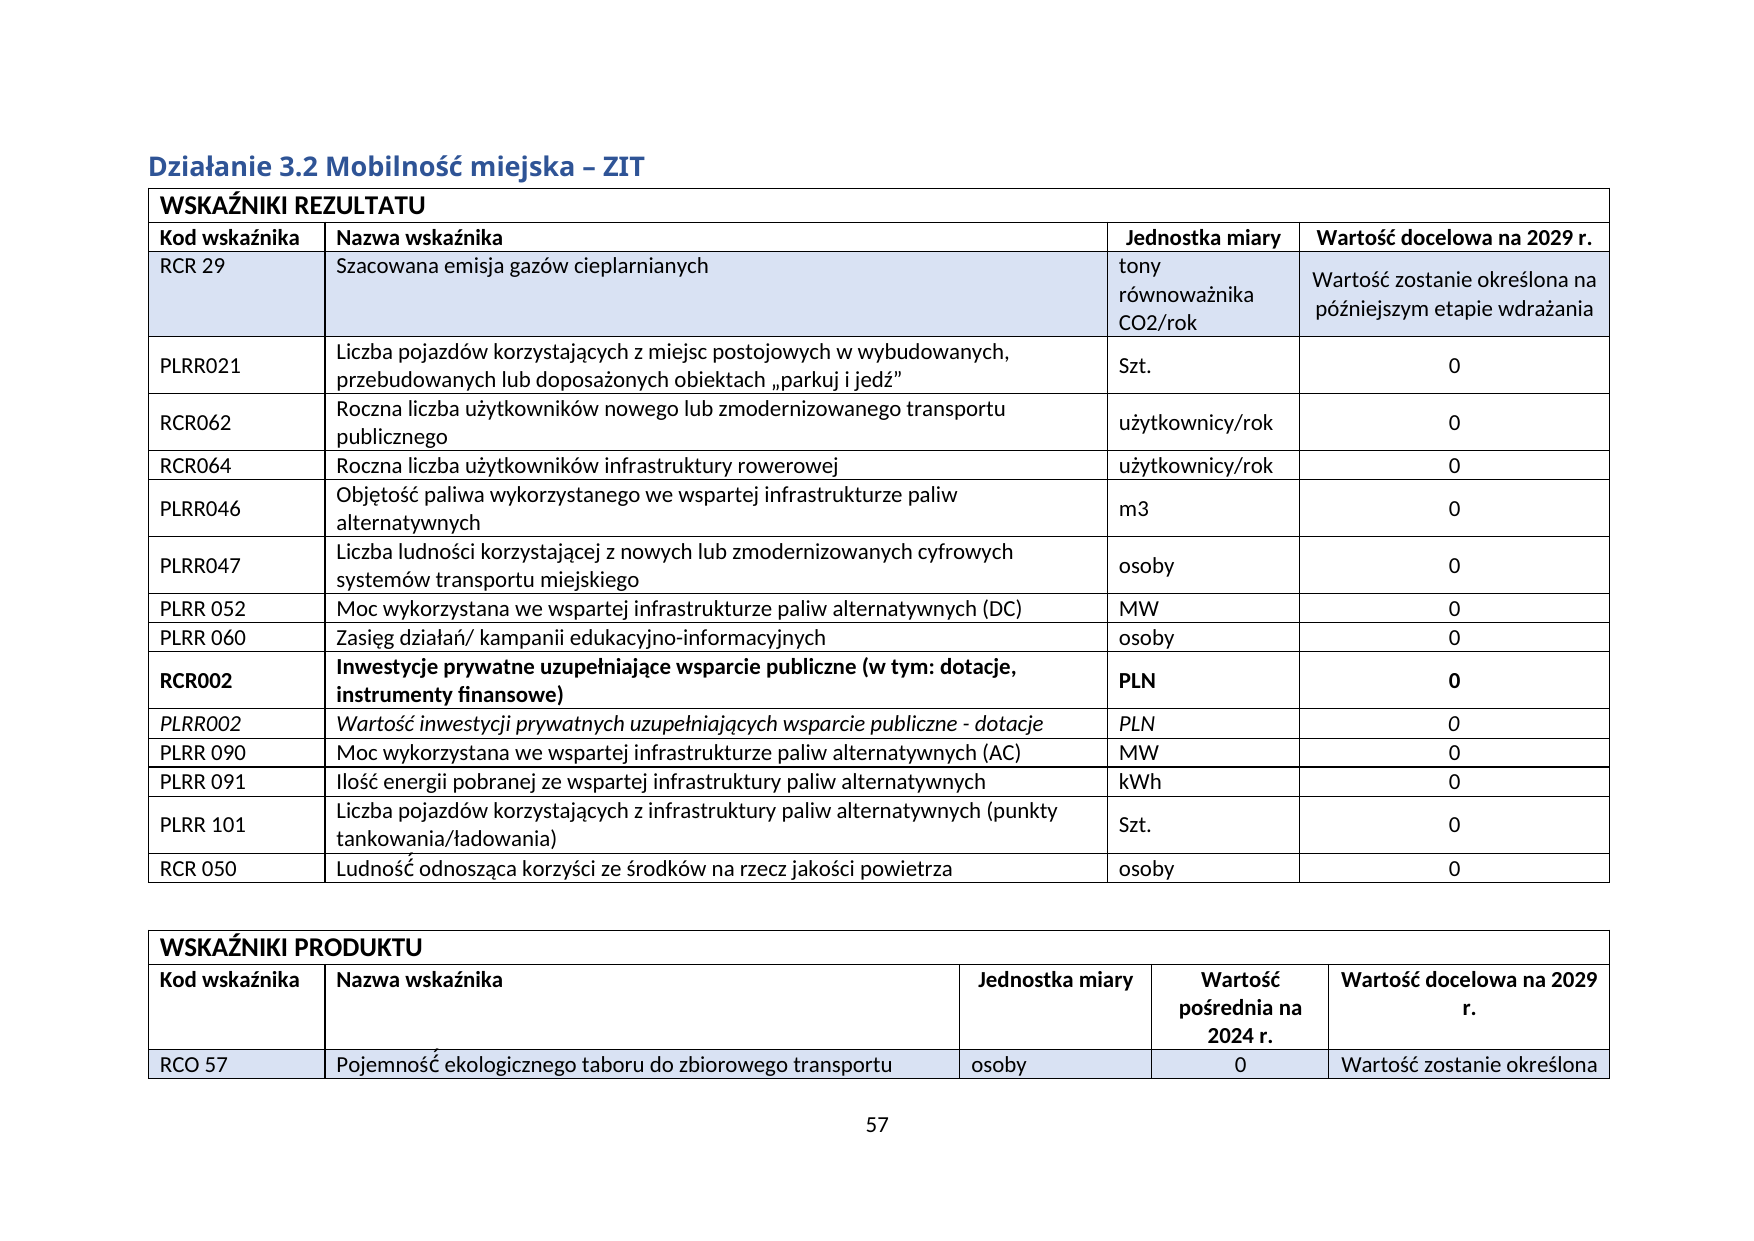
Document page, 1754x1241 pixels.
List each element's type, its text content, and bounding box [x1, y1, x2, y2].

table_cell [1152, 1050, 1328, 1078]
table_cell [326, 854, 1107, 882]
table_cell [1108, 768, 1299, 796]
subtitle Działanie 3.2 Mobilność miejska – ZIT [148, 148, 1606, 184]
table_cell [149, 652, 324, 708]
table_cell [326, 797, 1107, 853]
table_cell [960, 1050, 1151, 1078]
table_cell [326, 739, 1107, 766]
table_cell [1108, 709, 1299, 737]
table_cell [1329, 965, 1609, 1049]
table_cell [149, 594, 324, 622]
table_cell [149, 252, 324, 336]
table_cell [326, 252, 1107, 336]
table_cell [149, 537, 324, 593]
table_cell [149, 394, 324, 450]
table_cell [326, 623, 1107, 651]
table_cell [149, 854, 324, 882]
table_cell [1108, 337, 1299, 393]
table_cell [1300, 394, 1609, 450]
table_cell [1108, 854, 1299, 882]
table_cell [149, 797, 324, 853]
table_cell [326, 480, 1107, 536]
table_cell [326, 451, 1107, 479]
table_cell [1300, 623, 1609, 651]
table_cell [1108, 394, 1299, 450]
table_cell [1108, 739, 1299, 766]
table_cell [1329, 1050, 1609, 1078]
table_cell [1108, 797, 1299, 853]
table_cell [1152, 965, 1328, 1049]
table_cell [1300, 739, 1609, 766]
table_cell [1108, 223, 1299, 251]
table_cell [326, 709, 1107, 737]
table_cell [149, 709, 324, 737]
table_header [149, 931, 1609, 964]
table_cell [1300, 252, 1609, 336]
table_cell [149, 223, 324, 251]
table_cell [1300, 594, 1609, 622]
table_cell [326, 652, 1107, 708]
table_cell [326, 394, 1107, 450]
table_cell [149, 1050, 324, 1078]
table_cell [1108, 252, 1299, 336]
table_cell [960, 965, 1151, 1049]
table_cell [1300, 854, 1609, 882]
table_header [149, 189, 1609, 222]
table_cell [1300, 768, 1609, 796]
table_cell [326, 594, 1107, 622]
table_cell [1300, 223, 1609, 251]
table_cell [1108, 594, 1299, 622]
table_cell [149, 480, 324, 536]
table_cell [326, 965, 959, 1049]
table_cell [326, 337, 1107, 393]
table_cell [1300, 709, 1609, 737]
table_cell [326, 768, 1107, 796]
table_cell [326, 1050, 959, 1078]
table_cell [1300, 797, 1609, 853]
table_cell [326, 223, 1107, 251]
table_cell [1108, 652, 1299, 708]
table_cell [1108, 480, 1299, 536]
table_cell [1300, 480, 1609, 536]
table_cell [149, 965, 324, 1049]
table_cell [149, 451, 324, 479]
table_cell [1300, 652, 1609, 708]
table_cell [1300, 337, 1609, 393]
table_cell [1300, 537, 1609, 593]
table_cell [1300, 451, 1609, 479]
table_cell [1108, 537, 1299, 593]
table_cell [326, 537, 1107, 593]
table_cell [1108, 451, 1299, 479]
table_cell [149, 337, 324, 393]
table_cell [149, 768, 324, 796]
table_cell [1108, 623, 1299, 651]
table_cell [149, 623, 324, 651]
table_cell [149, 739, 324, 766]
